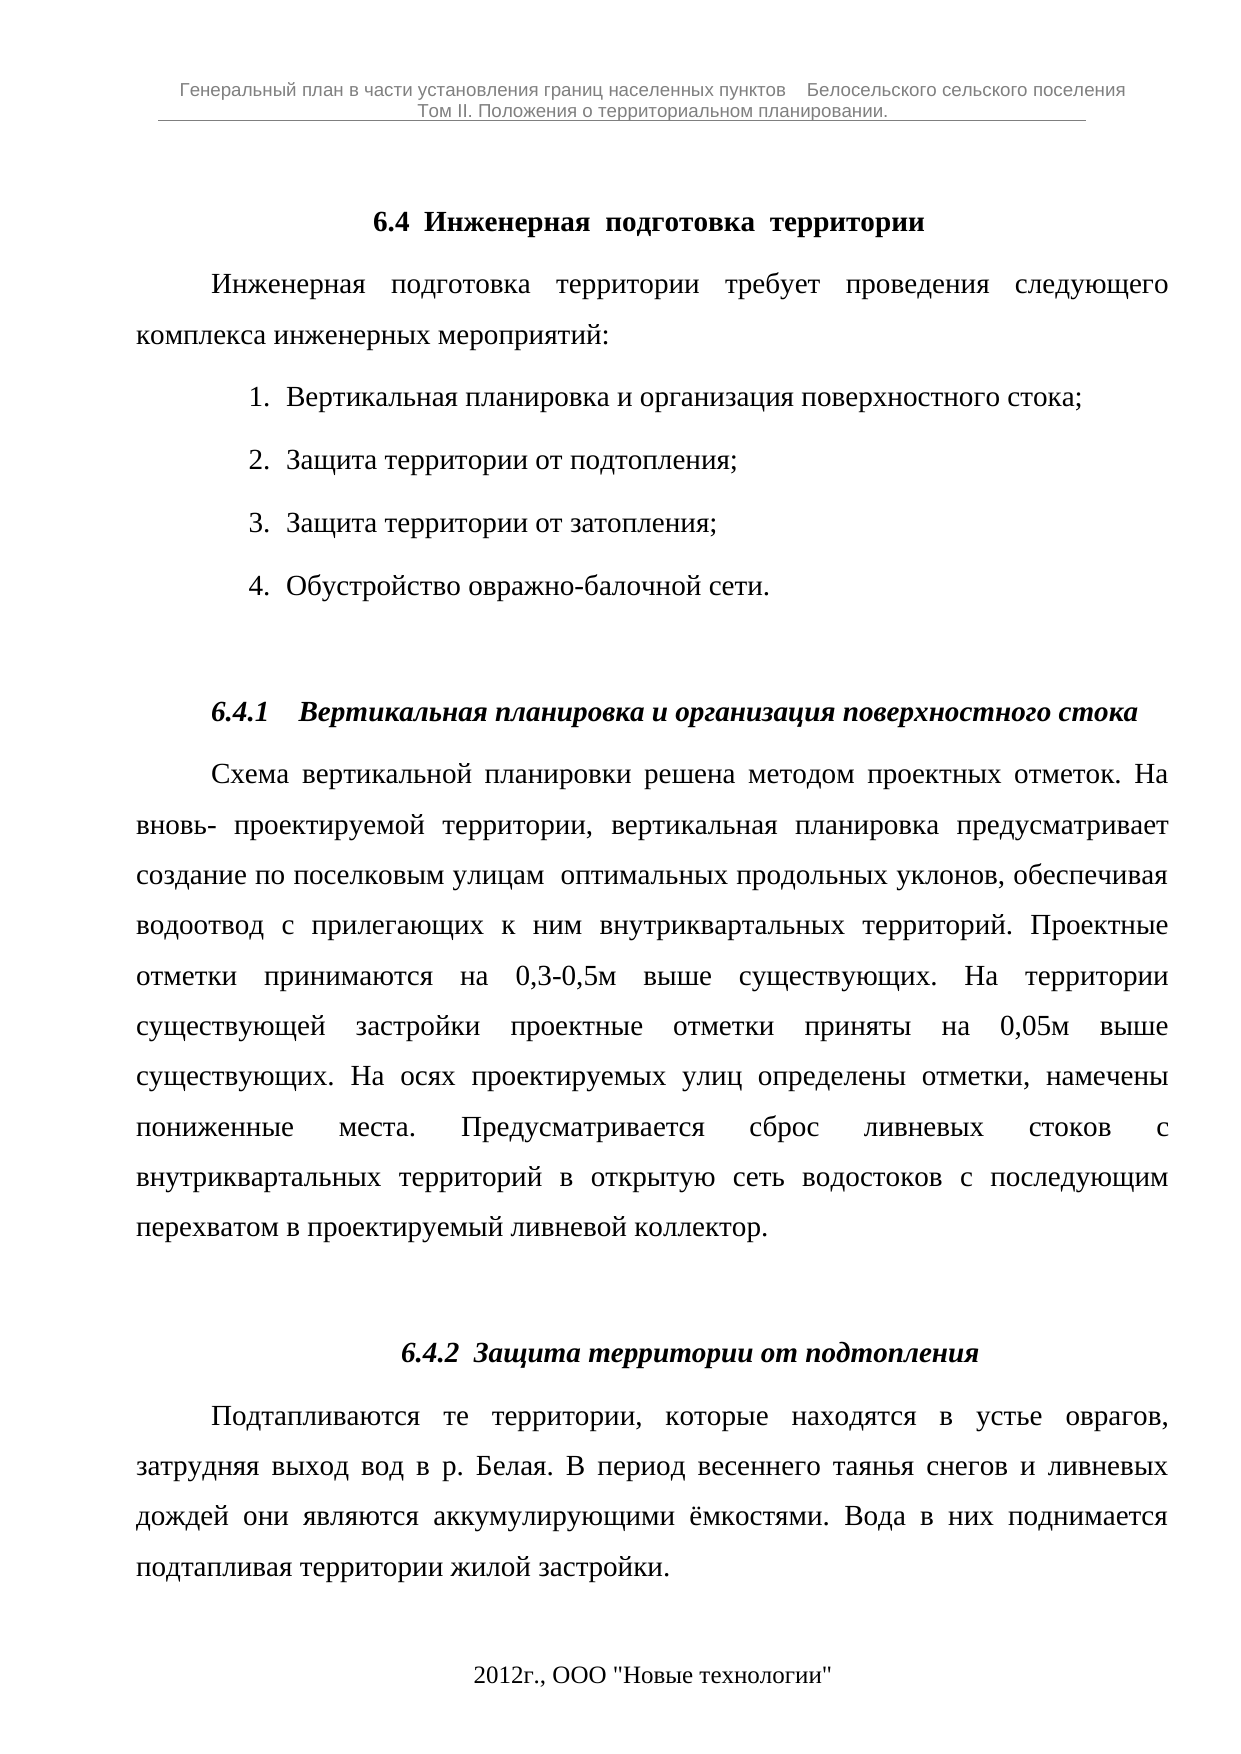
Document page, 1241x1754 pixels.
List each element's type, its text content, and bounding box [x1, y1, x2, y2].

text Схема вертикальной планировки решена методом проектных отметок. На вновь- проектируемой территории, вертикальная планировка предусматривает создание по поселковым улицам оптимальных продольных уклонов, обеспечивая водоотвод с прилегающих к ним внутриквартальных территорий. Проектные отметки принимаются на 0,3-0,5м выше существующих. На территории существующей застройки проектные отметки приняты на 0,05м выше существующих. На осях проектируемых улиц определены отметки, намечены пониженные места. Предусматривается сброс ливневых стоков с внутриквартальных территорий в открытую сеть водостоков с последующим перехватом в проектируемый ливневой коллектор. [136, 756, 1169, 1243]
text 6.4.2 Защита территории от подтопления [136, 1335, 1169, 1368]
text Подтапливаются те территории, которые находятся в устье оврагов, затрудняя выход вод в р. Белая. В период весеннего таянья снегов и ливневых дождей они являются аккумулирующими ёмкостями. Вода в них поднимается подтапливая территории жилой застройки. [136, 1398, 1169, 1582]
list Вертикальная планировка и организация поверхностного стока; [248, 379, 1169, 413]
text Инженерная подготовка территории требует проведения следующего комплекса инженерных мероприятий: [136, 266, 1169, 350]
list Защита территории от затопления; [248, 505, 1169, 539]
list Защита территории от подтопления; [248, 442, 1169, 476]
list Обустройство овражно-балочной сети. [248, 568, 1169, 602]
text 6.4.1 Вертикальная планировка и организация поверхностного стока [136, 694, 1169, 727]
text 6.4 Инженерная подготовка территории [128, 204, 1169, 237]
